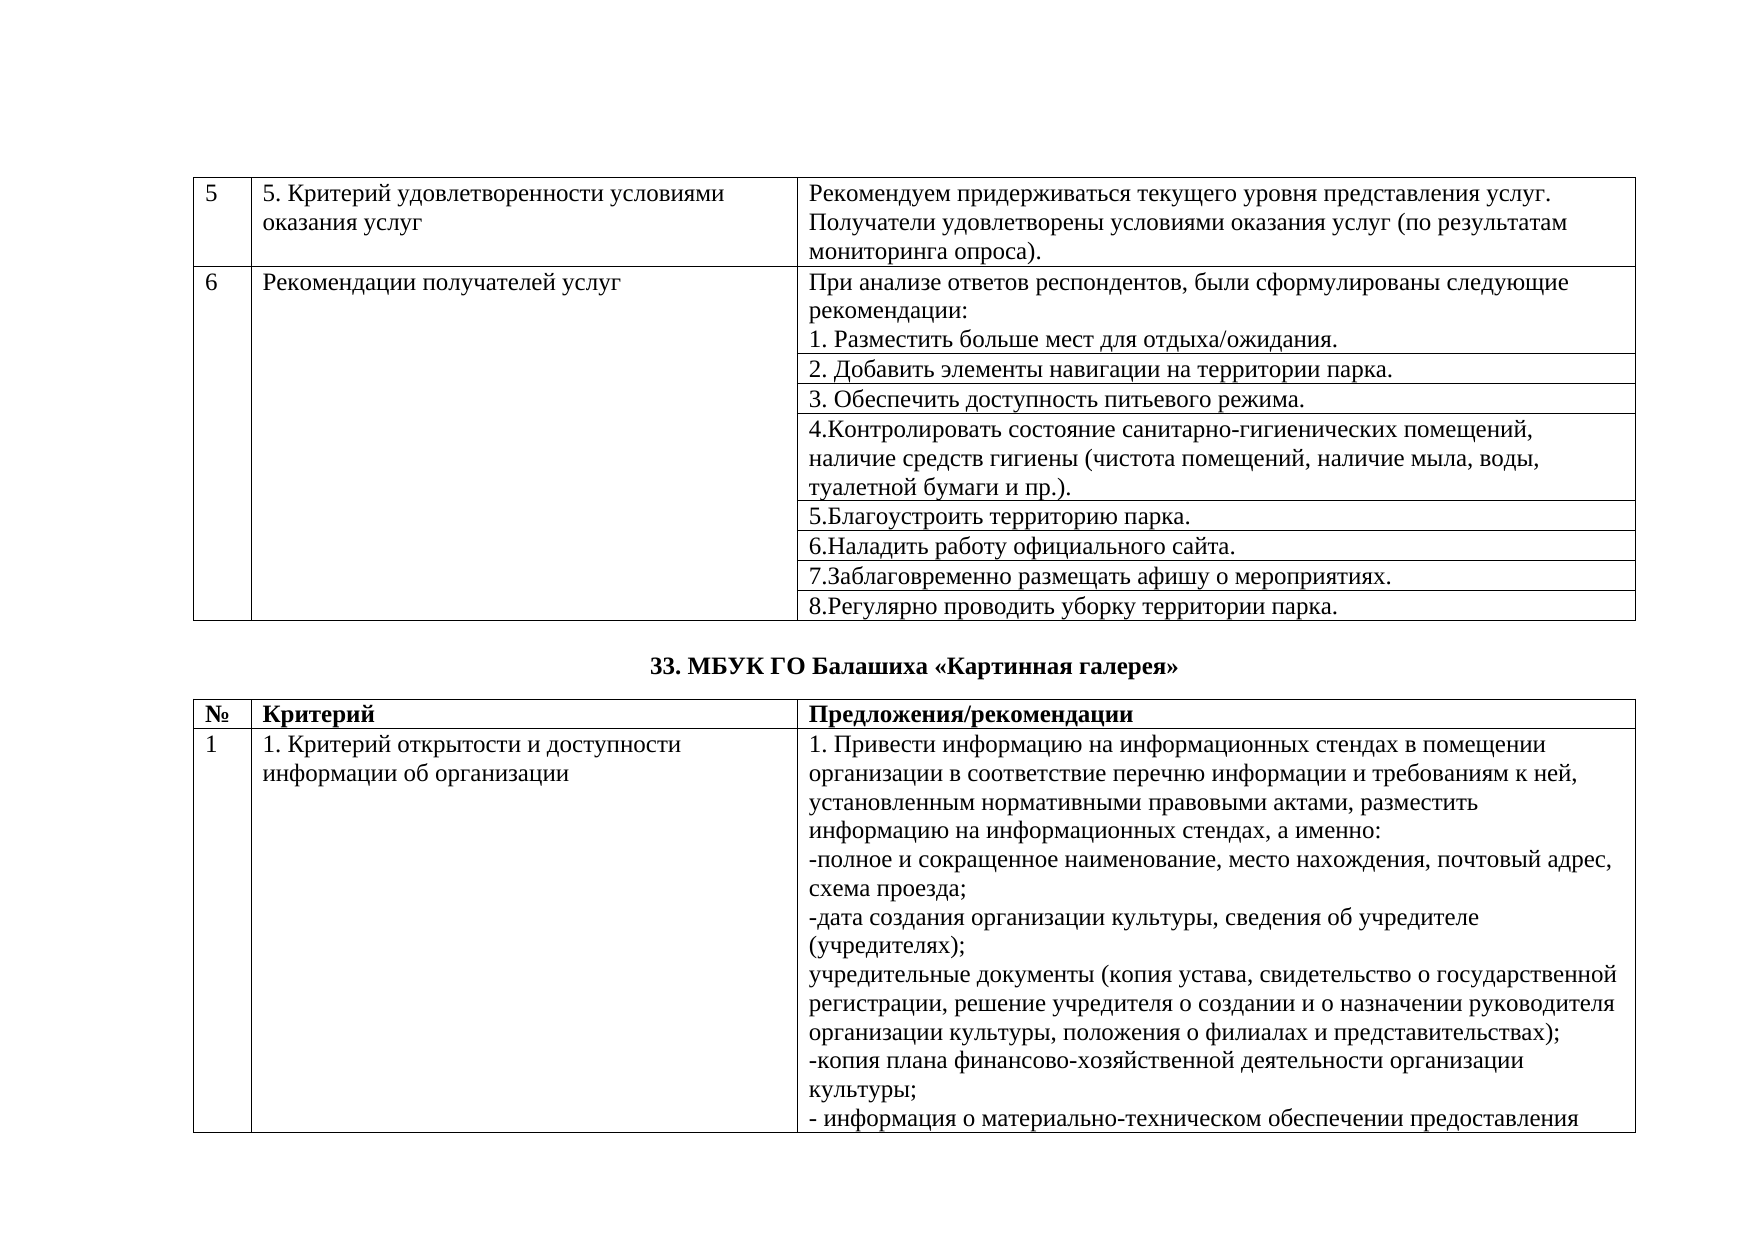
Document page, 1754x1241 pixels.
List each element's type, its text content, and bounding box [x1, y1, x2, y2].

table_cell Рекомендуем придерживаться текущего уровня представления услуг. Получатели удовлетворены условиями оказания услуг (по результатам мониторинга опроса). [798, 178, 1635, 266]
list 33. МБУК ГО Балашиха «Картинная галерея» [193, 651, 1636, 679]
table_cell 5 [194, 178, 251, 266]
table_cell Рекомендации получателей услуг [252, 267, 797, 619]
table_header № [194, 700, 251, 728]
table_header Критерий [252, 700, 797, 728]
table_cell 4.Контролировать состояние санитарно-гигиенических помещений, наличие средств гигиены (чистота помещений, наличие мыла, воды, туалетной бумаги и пр.). [798, 414, 1635, 500]
table_cell 5. Критерий удовлетворенности условиями оказания услуг [252, 178, 797, 266]
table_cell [252, 729, 797, 1132]
table_cell 2. Добавить элементы навигации на территории парка. [798, 354, 1635, 383]
table_cell 6.Наладить работу официального сайта. [798, 531, 1635, 560]
table_cell 6 [194, 267, 251, 619]
table_cell 8.Регулярно проводить уборку территории парка. [798, 591, 1635, 619]
table_cell 1 [194, 729, 251, 1132]
table_cell 3. Обеспечить доступность питьевого режима. [798, 384, 1635, 413]
table_cell При анализе ответов респондентов, были сформулированы следующие рекомендации: 1. Разместить больше мест для отдыха/ожидания. [798, 267, 1635, 353]
table_cell 5.Благоустроить территорию парка. [798, 501, 1635, 530]
table_cell 7.Заблаговременно размещать афишу о мероприятиях. [798, 561, 1635, 590]
table_header Предложения/рекомендации [798, 700, 1635, 728]
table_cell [798, 729, 1635, 1132]
